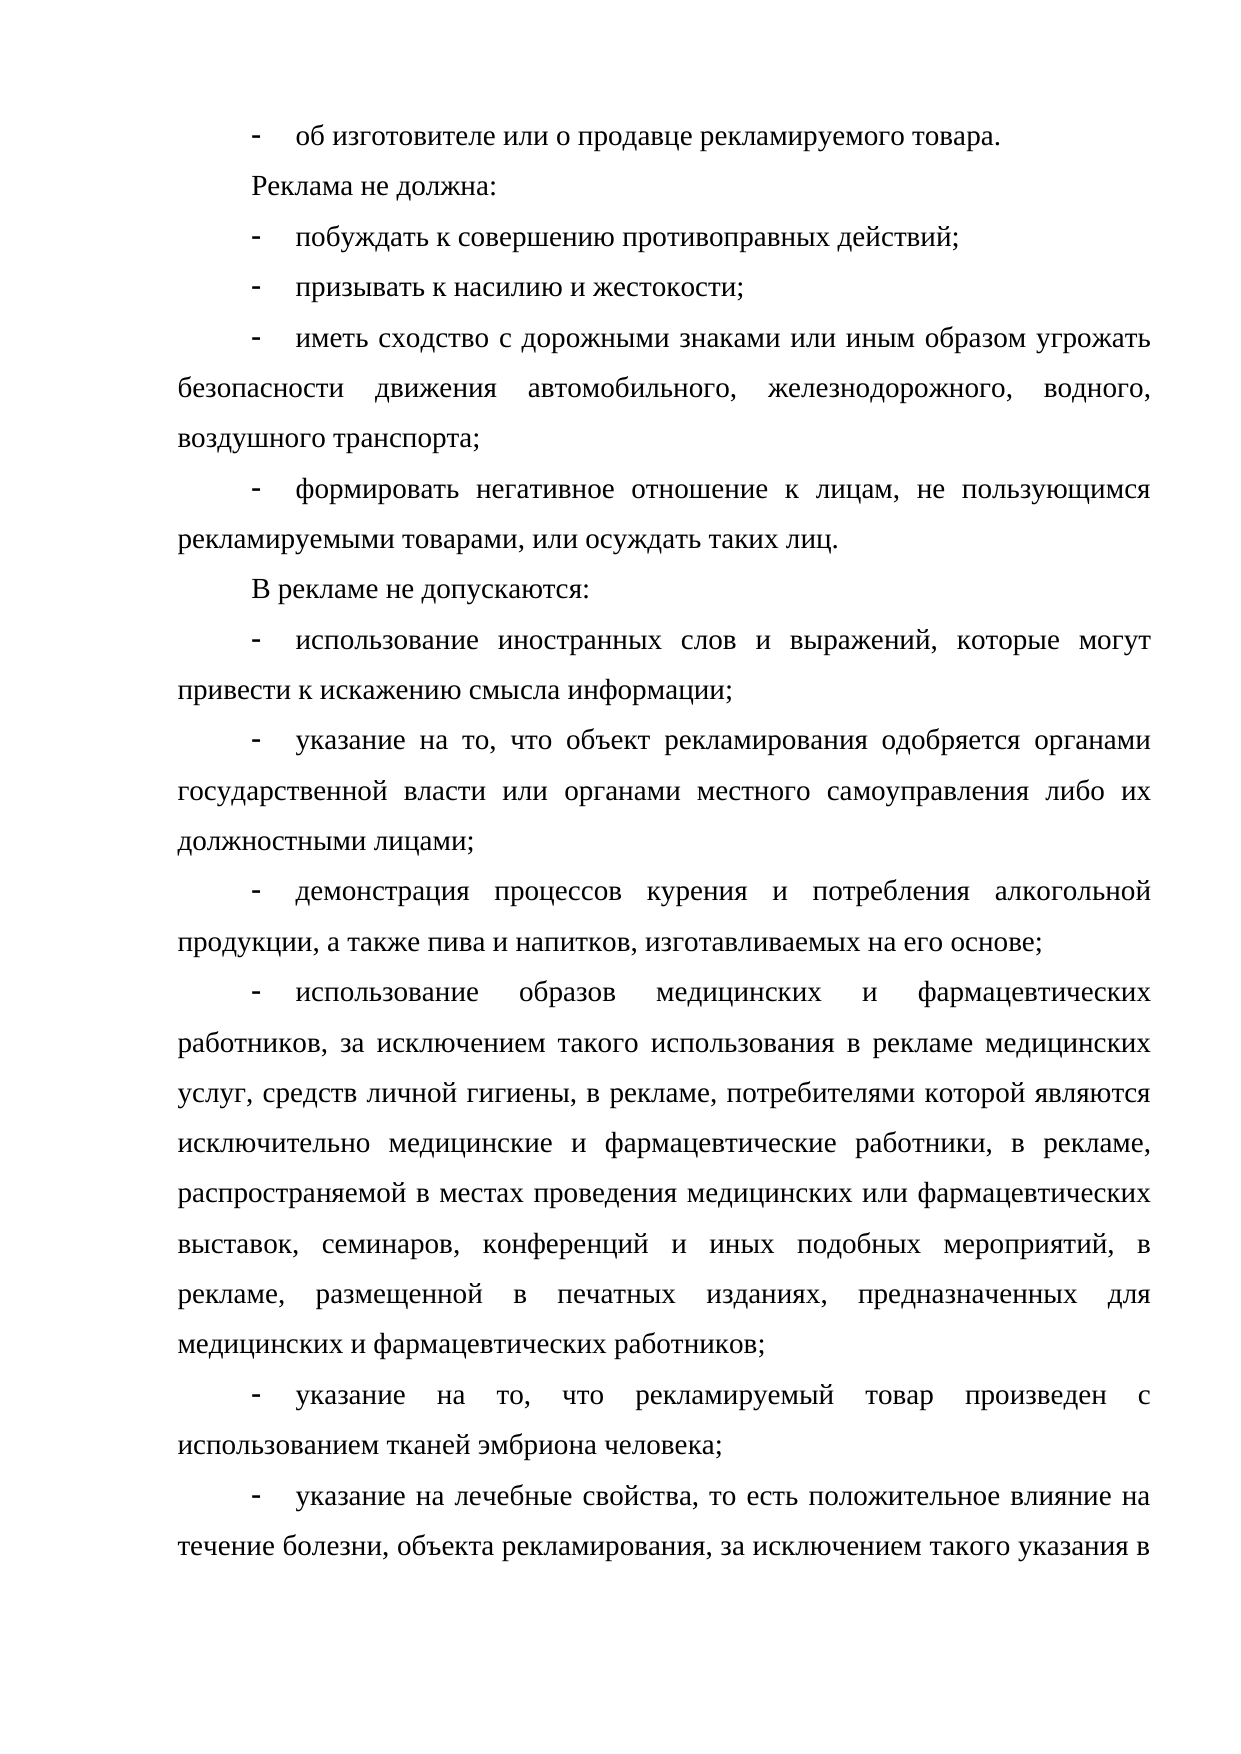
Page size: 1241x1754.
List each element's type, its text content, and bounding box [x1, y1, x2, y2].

list призывать к насилию и жестокости; [177, 269, 1152, 303]
text В рекламе не допускаются: [177, 571, 1152, 605]
list об изготовителе или о продавце рекламируемого товара. [177, 118, 1152, 152]
list использование иностранных слов и выражений, которые могут привести к искажению смысла информации; [177, 622, 1152, 706]
list использование образов медицинских и фармацевтических работников, за исключением такого использования в рекламе медицинских услуг, средств личной гигиены, в рекламе, потребителями которой являются исключительно медицинские и фармацевтические работники, в рекламе, распространяемой в местах проведения медицинских или фармацевтических выставок, семинаров, конференций и иных подобных мероприятий, в рекламе, размещенной в печатных изданиях, предназначенных для медицинских и фармацевтических работников; [177, 974, 1152, 1360]
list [177, 1478, 1152, 1562]
list демонстрация процессов курения и потребления алкогольной продукции, а также пива и напитков, изготавливаемых на его основе; [177, 873, 1152, 957]
list формировать негативное отношение к лицам, не пользующимся рекламируемыми товарами, или осуждать таких лиц. [177, 471, 1152, 555]
list побуждать к совершению противоправных действий; [177, 219, 1152, 252]
list указание на то, что объект рекламирования одобряется органами государственной власти или органами местного самоуправления либо их должностными лицами; [177, 722, 1152, 857]
text Реклама не должна: [177, 168, 1152, 202]
list иметь сходство с дорожными знаками или иным образом угрожать безопасности движения автомобильного, железнодорожного, водного, воздушного транспорта; [177, 320, 1152, 454]
list указание на то, что рекламируемый товар произведен с использованием тканей эмбриона человека; [177, 1377, 1152, 1461]
